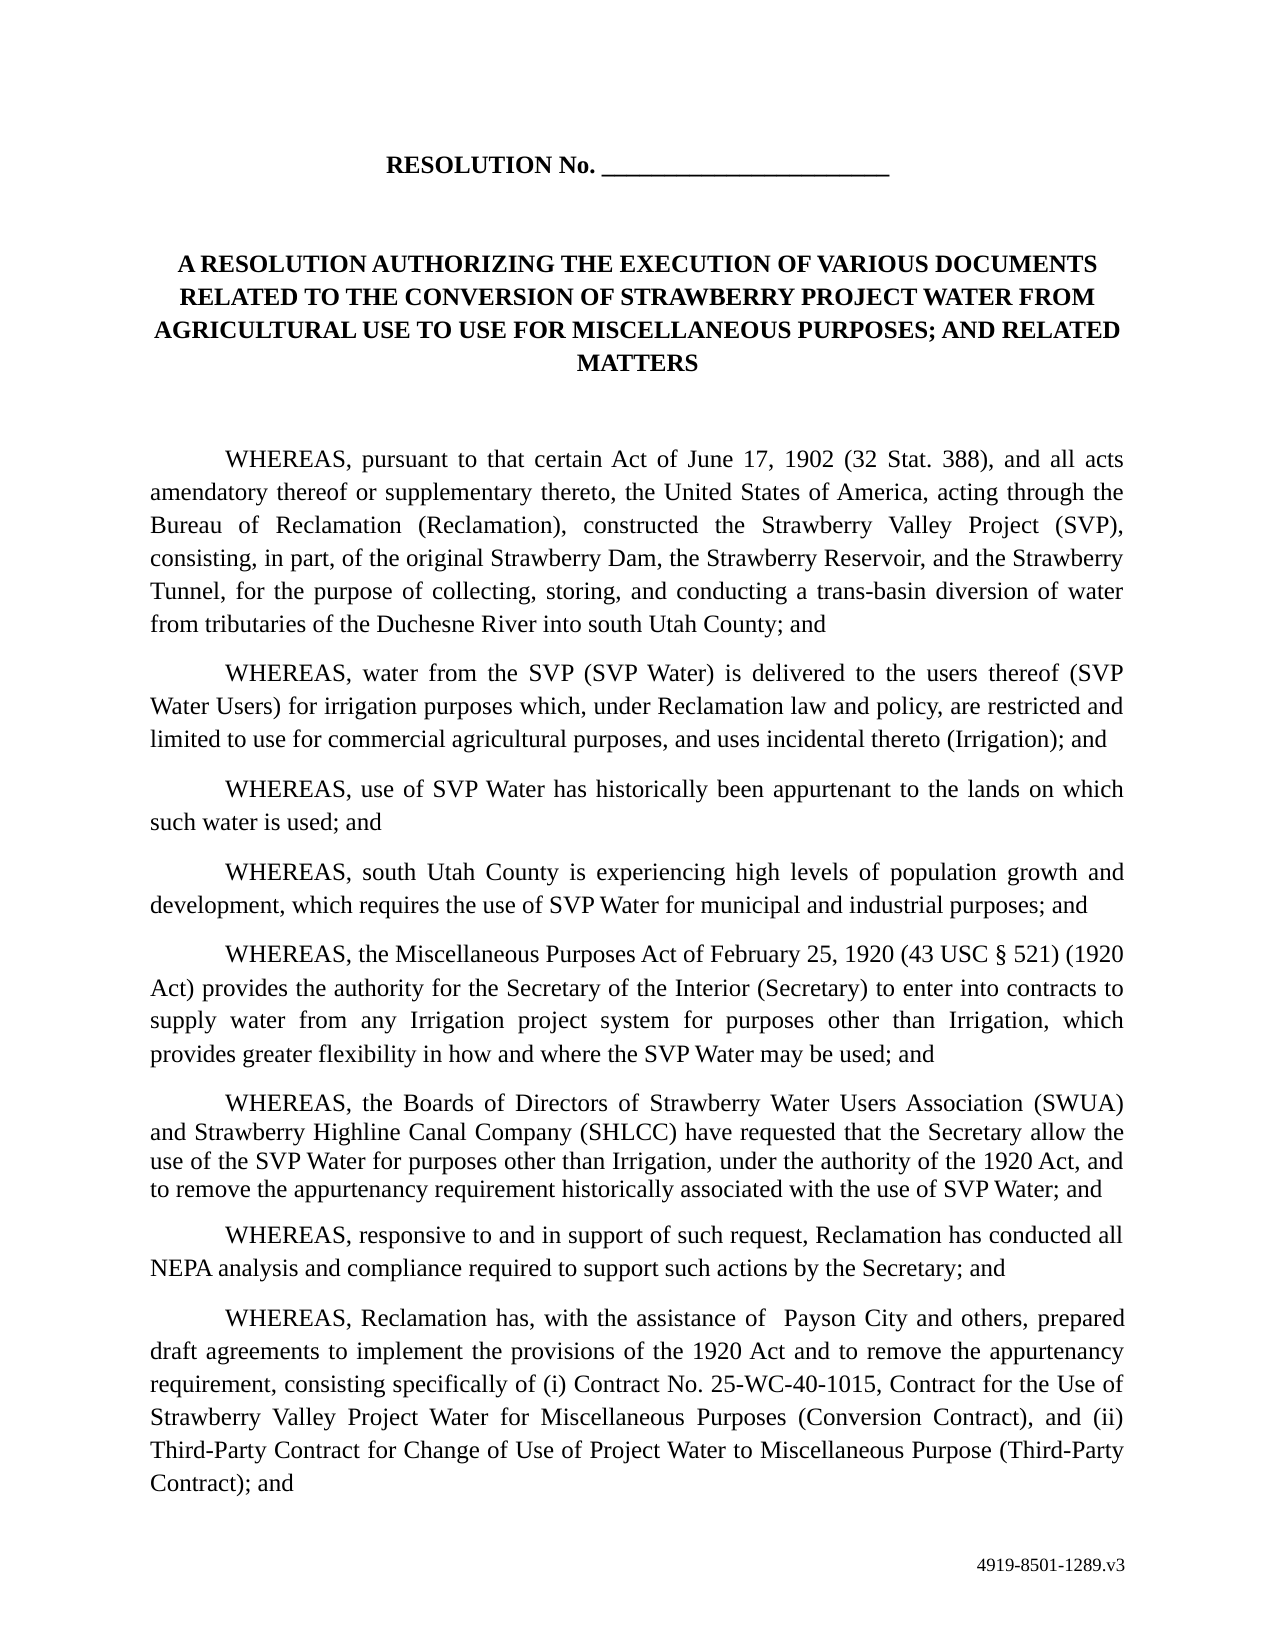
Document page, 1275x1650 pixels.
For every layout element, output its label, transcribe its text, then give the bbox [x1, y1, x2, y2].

text WHEREAS, Reclamation has, with the assistance of Payson City and others, prepared draft agreements to implement the provisions of the 1920 Act and to remove the appurtenancy requirement, consisting specifically of (i) Contract No. 25-WC-40-1015, Contract for the Use of Strawberry Valley Project Water for Miscellaneous Purposes (Conversion Contract), and (ii) Third-Party Contract for Change of Use of Project Water to Miscellaneous Purpose (Third-Party Contract); and [150, 1303, 1125, 1497]
text WHEREAS, water from the SVP (SVP Water) is delivered to the users thereof (SVP Water Users) for irrigation purposes which, under Reclamation law and policy, are restricted and limited to use for commercial agricultural purposes, and uses incidental thereto (Irrigation); and [150, 658, 1125, 753]
text RESOLUTION No. _______________________ [150, 150, 1125, 179]
text A RESOLUTION AUTHORIZING THE EXECUTION OF VARIOUS DOCUMENTS RELATED TO THE CONVERSION OF STRAWBERRY PROJECT WATER FROM AGRICULTURAL USE TO USE FOR MISCELLANEOUS PURPOSES; AND RELATED MATTERS [150, 249, 1125, 377]
text WHEREAS, the Miscellaneous Purposes Act of February 25, 1920 (43 USC § 521) (1920 Act) provides the authority for the Secretary of the Interior (Secretary) to enter into contracts to supply water from any Irrigation project system for purposes other than Irrigation, which provides greater flexibility in how and where the SVP Water may be used; and [150, 939, 1125, 1067]
text WHEREAS, the Boards of Directors of Strawberry Water Users Association (SWUA) and Strawberry Highline Canal Company (SHLCC) have requested that the Secretary allow the use of the SVP Water for purposes other than Irrigation, under the authority of the 1920 Act, and to remove the appurtenancy requirement historically associated with the use of SVP Water; and [150, 1088, 1125, 1203]
text WHEREAS, use of SVP Water has historically been appurtenant to the lands on which such water is used; and [150, 774, 1125, 836]
text WHEREAS, south Utah County is experiencing high levels of population growth and development, which requires the use of SVP Water for municipal and industrial purposes; and [150, 857, 1125, 919]
text WHEREAS, pursuant to that certain Act of June 17, 1902 (32 Stat. 388), and all acts amendatory thereof or supplementary thereto, the United States of America, acting through the Bureau of Reclamation (Reclamation), constructed the Strawberry Valley Project (SVP), consisting, in part, of the original Strawberry Dam, the Strawberry Reservoir, and the Strawberry Tunnel, for the purpose of collecting, storing, and conducting a trans-basin diversion of water from tributaries of the Duchesne River into south Utah County; and [150, 444, 1125, 637]
text WHEREAS, responsive to and in support of such request, Reclamation has conducted all NEPA analysis and compliance required to support such actions by the Secretary; and [150, 1220, 1125, 1282]
